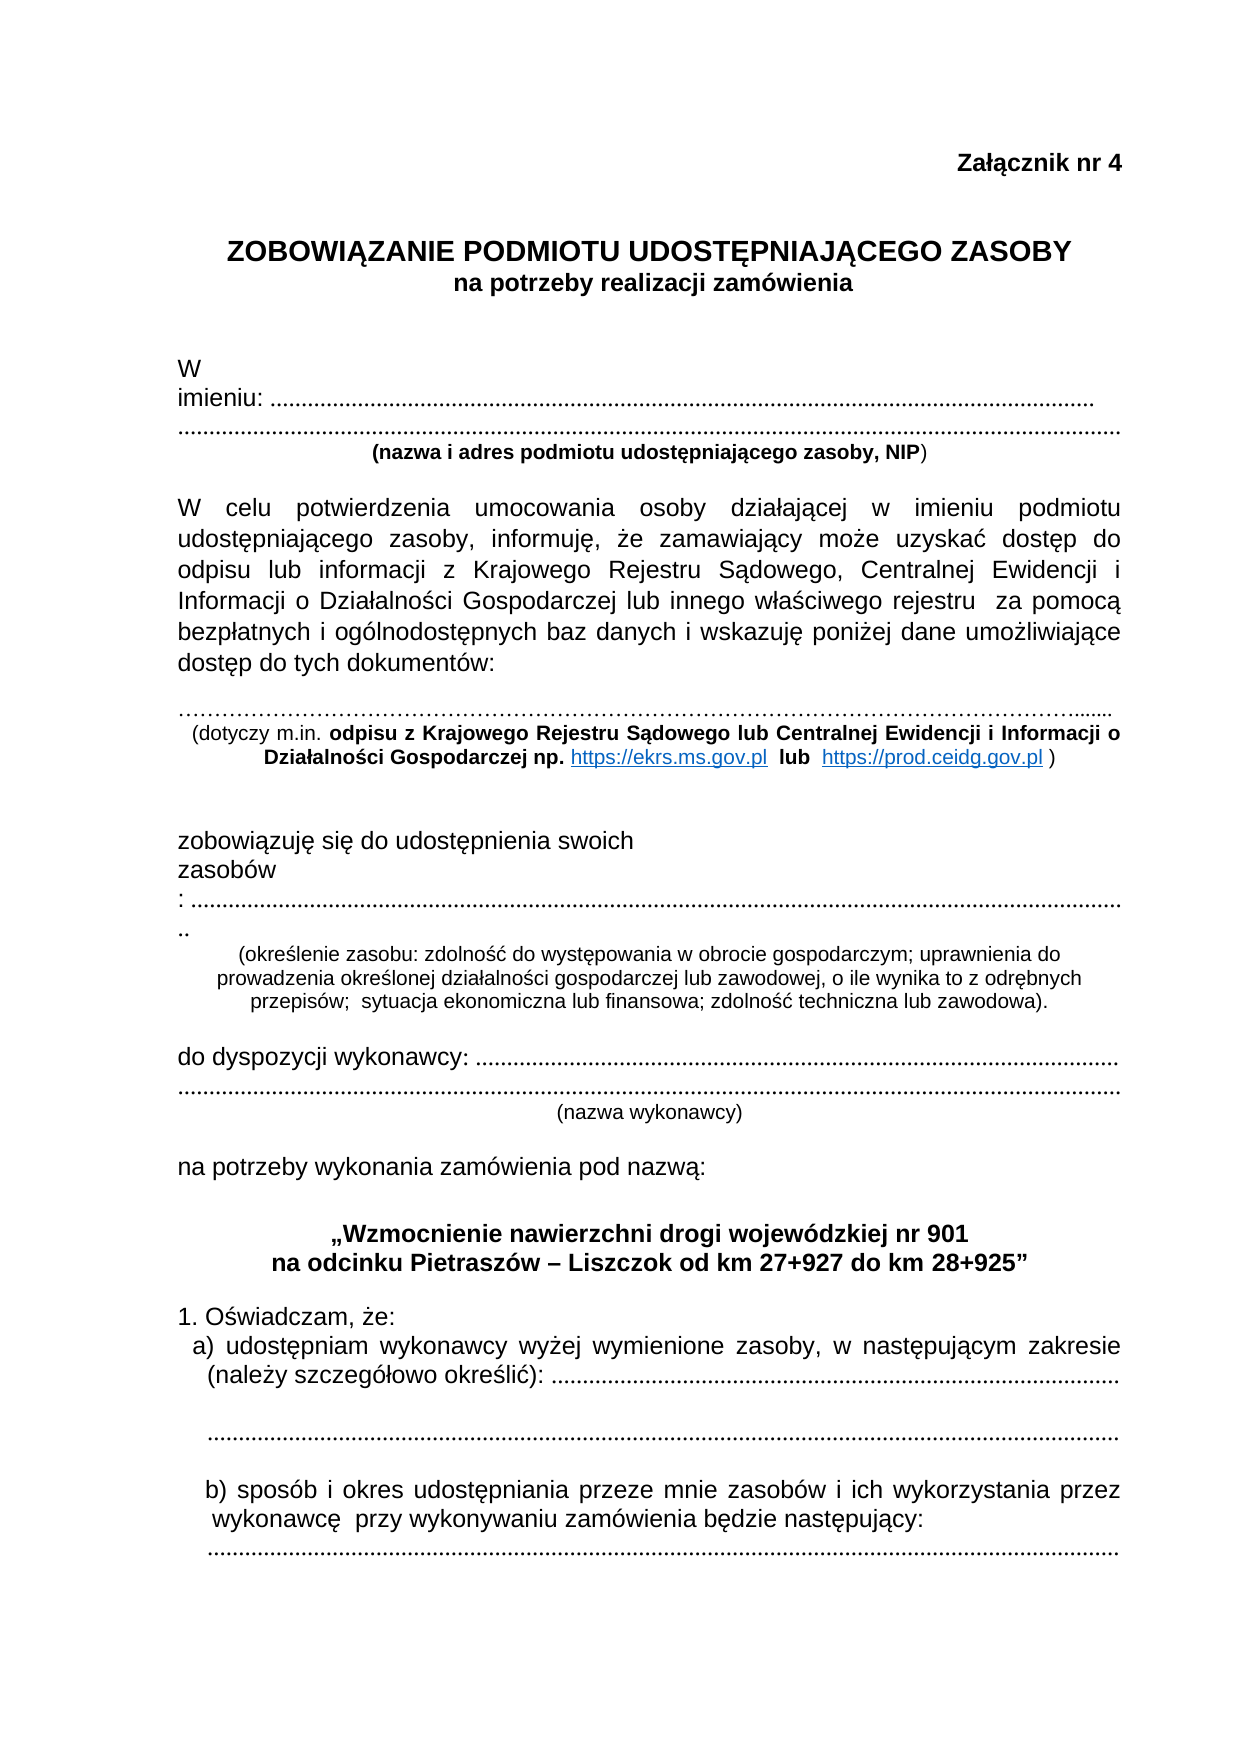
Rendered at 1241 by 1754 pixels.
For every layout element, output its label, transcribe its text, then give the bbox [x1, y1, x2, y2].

text b) sposób i okres udostępniania przeze mnie zasobów i ich wykorzystania przez wykonawcę przy wykonywaniu zamówienia będzie następujący: [177, 1475, 1122, 1532]
text 1. Oświadczam, że: [177, 1302, 1122, 1331]
text .................................................................................................................................................. [207, 1532, 1122, 1561]
text .................................................................................................................................................. [207, 1417, 1122, 1446]
text ……………………………………………………………………………………………………………....... [177, 696, 1122, 721]
text zobowiązuję się do udostępnienia swoich zasobów: ....................................................................................................................................................... [177, 826, 1122, 941]
text „Wzmocnienie nawierzchni drogi wojewódzkiej nr 901 [177, 1219, 1122, 1248]
text (nazwa i adres podmiotu udostępniającego zasoby, NIP) [177, 440, 1122, 464]
text (określenie zasobu: zdolność do występowania w obrocie gospodarczym; uprawnienia do prowadzenia określonej działalności gospodarczej lub zawodowej, o ile wynika to z odrębnych przepisów; sytuacja ekonomiczna lub finansowa; zdolność techniczna lub zawodowa). [177, 941, 1122, 1013]
text na potrzeby realizacji zamówienia [177, 267, 1122, 296]
text ZOBOWIĄZANIE PODMIOTU UDOSTĘPNIAJĄCEGO ZASOBY [177, 234, 1122, 267]
text ....................................................................................................................................................... [177, 411, 1122, 440]
text do dyspozycji wykonawcy: ....................................................................................................... [177, 1042, 1122, 1071]
text (nazwa wykonawcy) [177, 1100, 1122, 1124]
text W imieniu: .................................................................................................................................... [177, 354, 1122, 411]
text ....................................................................................................................................................... [177, 1071, 1122, 1100]
text na potrzeby wykonania zamówienia pod nazwą: [177, 1152, 1122, 1181]
text W celu potwierdzenia umocowania osoby działającej w imieniu podmiotu udostępniającego zasoby, informuję, że zamawiający może uzyskać dostęp do odpisu lub informacji z Krajowego Rejestru Sądowego, Centralnej Ewidencji i Informacji o Działalności Gospodarczej lub innego właściwego rejestru za pomocą bezpłatnych i ogólnodostępnych baz danych i wskazuję poniżej dane umożliwiające dostęp do tych dokumentów: [177, 493, 1122, 677]
text (dotyczy m.in. odpisu z Krajowego Rejestru Sądowego lub Centralnej Ewidencji i Informacji o Działalności Gospodarczej np. https://ekrs.ms.gov.pl lub https://prod.ceidg.gov.pl ) [177, 721, 1122, 769]
text a) udostępniam wykonawcy wyżej wymienione zasoby, w następującym zakresie (należy szczegółowo określić): ........................................................................................... [192, 1331, 1122, 1388]
text Załącznik nr 4 [177, 148, 1122, 176]
text na odcinku Pietraszów – Liszczok od km 27+927 do km 28+925” [177, 1248, 1122, 1277]
